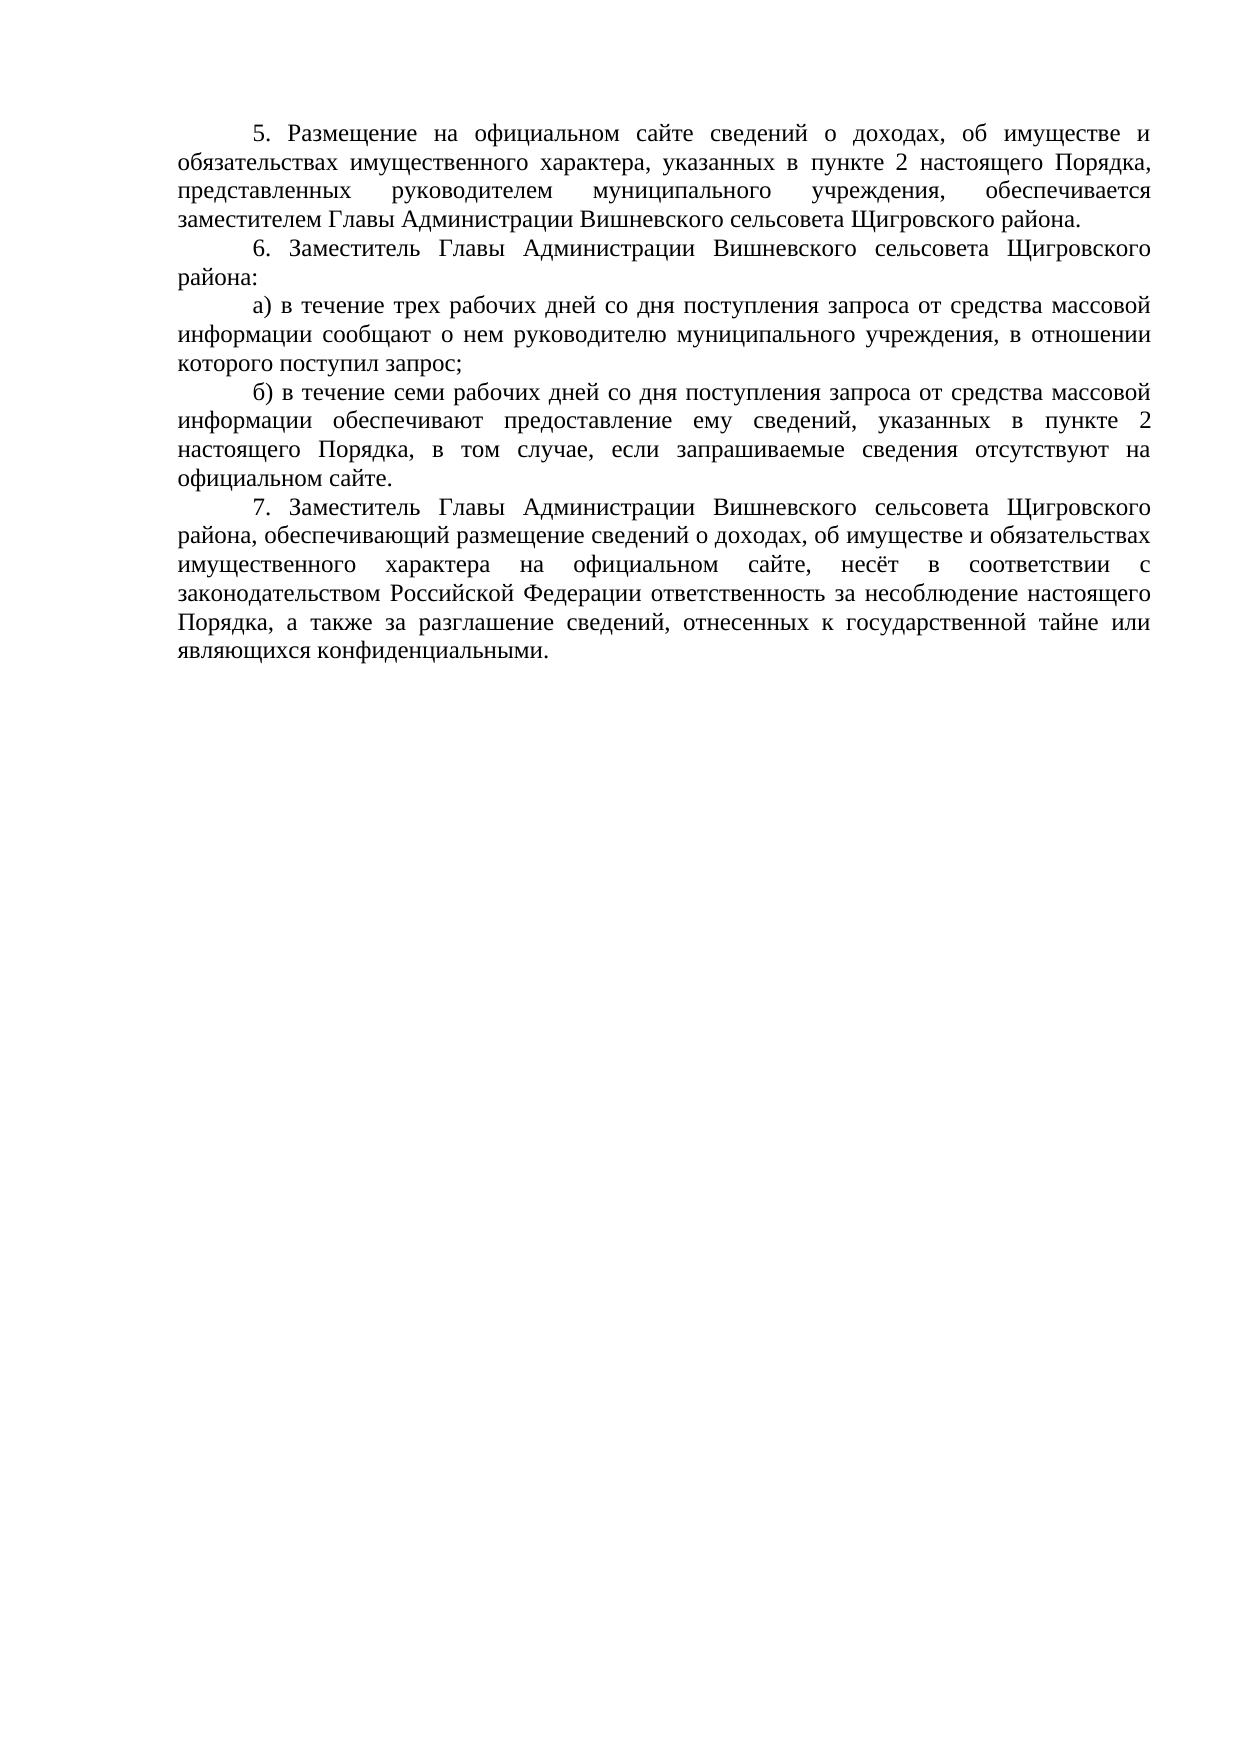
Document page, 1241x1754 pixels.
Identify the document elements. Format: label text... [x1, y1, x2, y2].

text 5. Размещение на официальном сайте сведений о доходах, об имуществе и обязательствах имущественного характера, указанных в пункте 2 настоящего Порядка, представленных руководителем муниципального учреждения, обеспечивается заместителем Главы Администрации Вишневского сельсовета Щигровского района. [177, 118, 1152, 233]
text а) в течение трех рабочих дней со дня поступления запроса от средства массовой информации сообщают о нем руководителю муниципального учреждения, в отношении которого поступил запрос; [177, 291, 1152, 377]
text б) в течение семи рабочих дней со дня поступления запроса от средства массовой информации обеспечивают предоставление ему сведений, указанных в пункте 2 настоящего Порядка, в том случае, если запрашиваемые сведения отсутствуют на официальном сайте. [177, 377, 1152, 492]
text 7. Заместитель Главы Администрации Вишневского сельсовета Щигровского района, обеспечивающий размещение сведений о доходах, об имуществе и обязательствах имущественного характера на официальном сайте, несёт в соответствии с законодательством Российской Федерации ответственность за несоблюдение настоящего Порядка, а также за разглашение сведений, отнесенных к государственной тайне или являющихся конфиденциальными. [177, 492, 1152, 664]
text 6. Заместитель Главы Администрации Вишневского сельсовета Щигровского района: [177, 233, 1152, 291]
